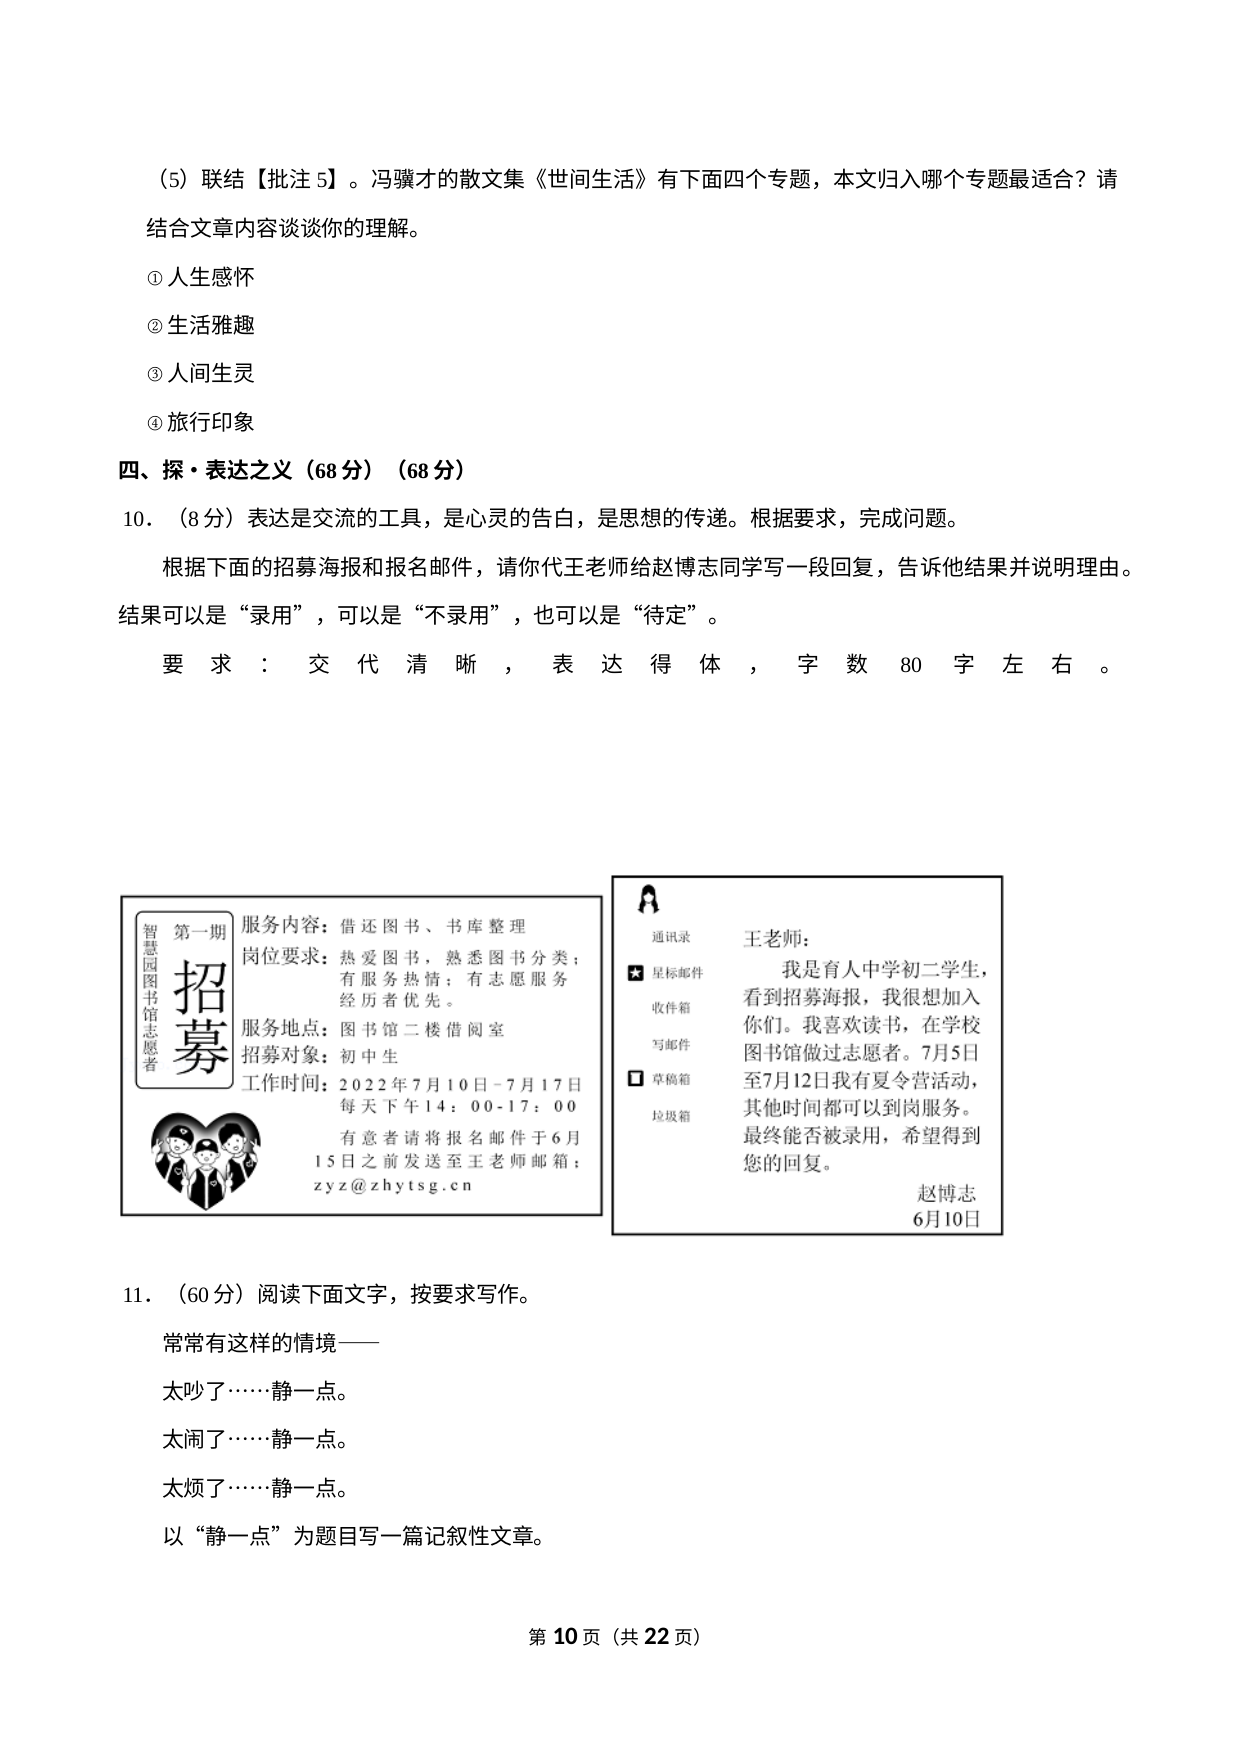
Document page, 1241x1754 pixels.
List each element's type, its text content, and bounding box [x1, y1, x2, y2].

picture [118, 873, 1005, 1238]
text 太闹了……静一点。 [118, 1422, 1122, 1454]
text 10．（8分）表达是交流的工具，是心灵的告白，是思想的传递。根据要求，完成问题。 [122, 501, 1122, 533]
text ③人间生灵 [147, 356, 1122, 388]
text ①人生感怀 [147, 259, 1122, 292]
text 以“静一点”为题目写一篇记叙性文章。 [118, 1519, 1122, 1551]
text 11．（60分）阅读下面文字，按要求写作。 [122, 1277, 1122, 1309]
text ②生活雅趣 [147, 307, 1122, 340]
text 太吵了……静一点。 [118, 1374, 1122, 1406]
text 太烦了……静一点。 [118, 1470, 1122, 1503]
text 四、探•表达之义（68分）（68分） [118, 452, 1122, 485]
text ④旅行印象 [147, 404, 1122, 437]
text 常常有这样的情境—— [118, 1325, 1122, 1358]
text （5）联结【批注5】。冯骥才的散文集《世间生活》有下面四个专题，本文归入哪个专题最适合？请结合文章内容谈谈你的理解。 [147, 162, 1122, 243]
text 根据下面的招募海报和报名邮件，请你代王老师给赵博志同学写一段回复，告诉他结果并说明理由。结果可以是“录用”，可以是“不录用”，也可以是“待定”。 [118, 549, 1122, 630]
